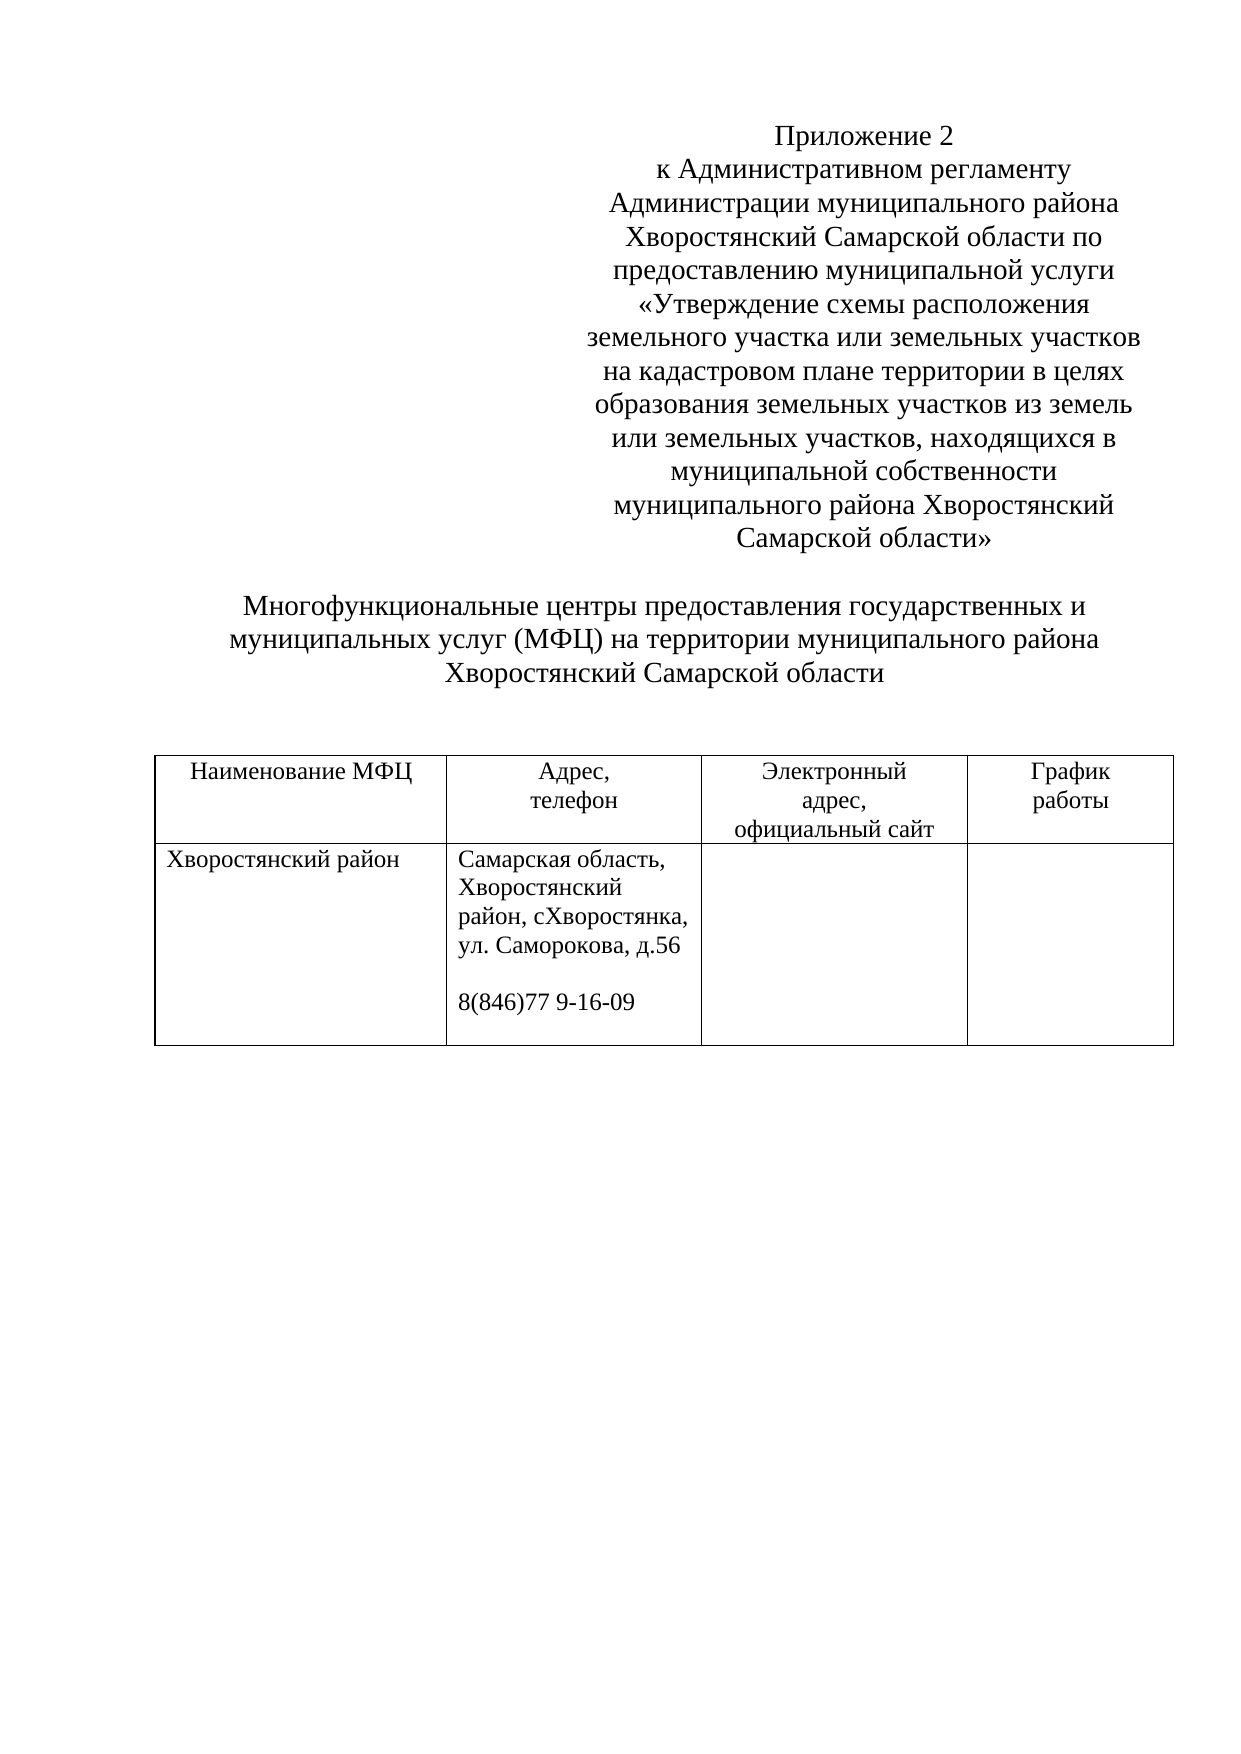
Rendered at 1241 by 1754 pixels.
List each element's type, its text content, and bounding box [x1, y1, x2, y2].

table_header Наименование МФЦ [156, 756, 446, 843]
table_cell Самарская область, Хворостянский район, cХворостянка, ул. Саморокова, д.56 8(846)77 9-16-09 [447, 844, 701, 1045]
table_cell [968, 844, 1173, 1045]
text Приложение 2 [576, 118, 1152, 152]
table_header График работы [968, 756, 1173, 843]
text к Административном регламенту Администрации муниципального района Хворостянский Самарской области по предоставлению муниципальной услуги «Утверждение схемы расположения земельного участка или земельных участков на кадастровом плане территории в целях образования земельных участков из земель или земельных участков, находящихся в муниципальной собственности муниципального района Хворостянский Самарской области» [576, 152, 1152, 554]
table_header Адрес, телефон [447, 756, 701, 843]
table_cell [702, 844, 967, 1045]
table_cell Хворостянский район [156, 844, 446, 1045]
table_header Электронный адрес, официальный сайт [702, 756, 967, 843]
text Многофункциональные центры предоставления государственных и муниципальных услуг (МФЦ) на территории муниципального района Хворостянский Самарской области [177, 588, 1152, 688]
